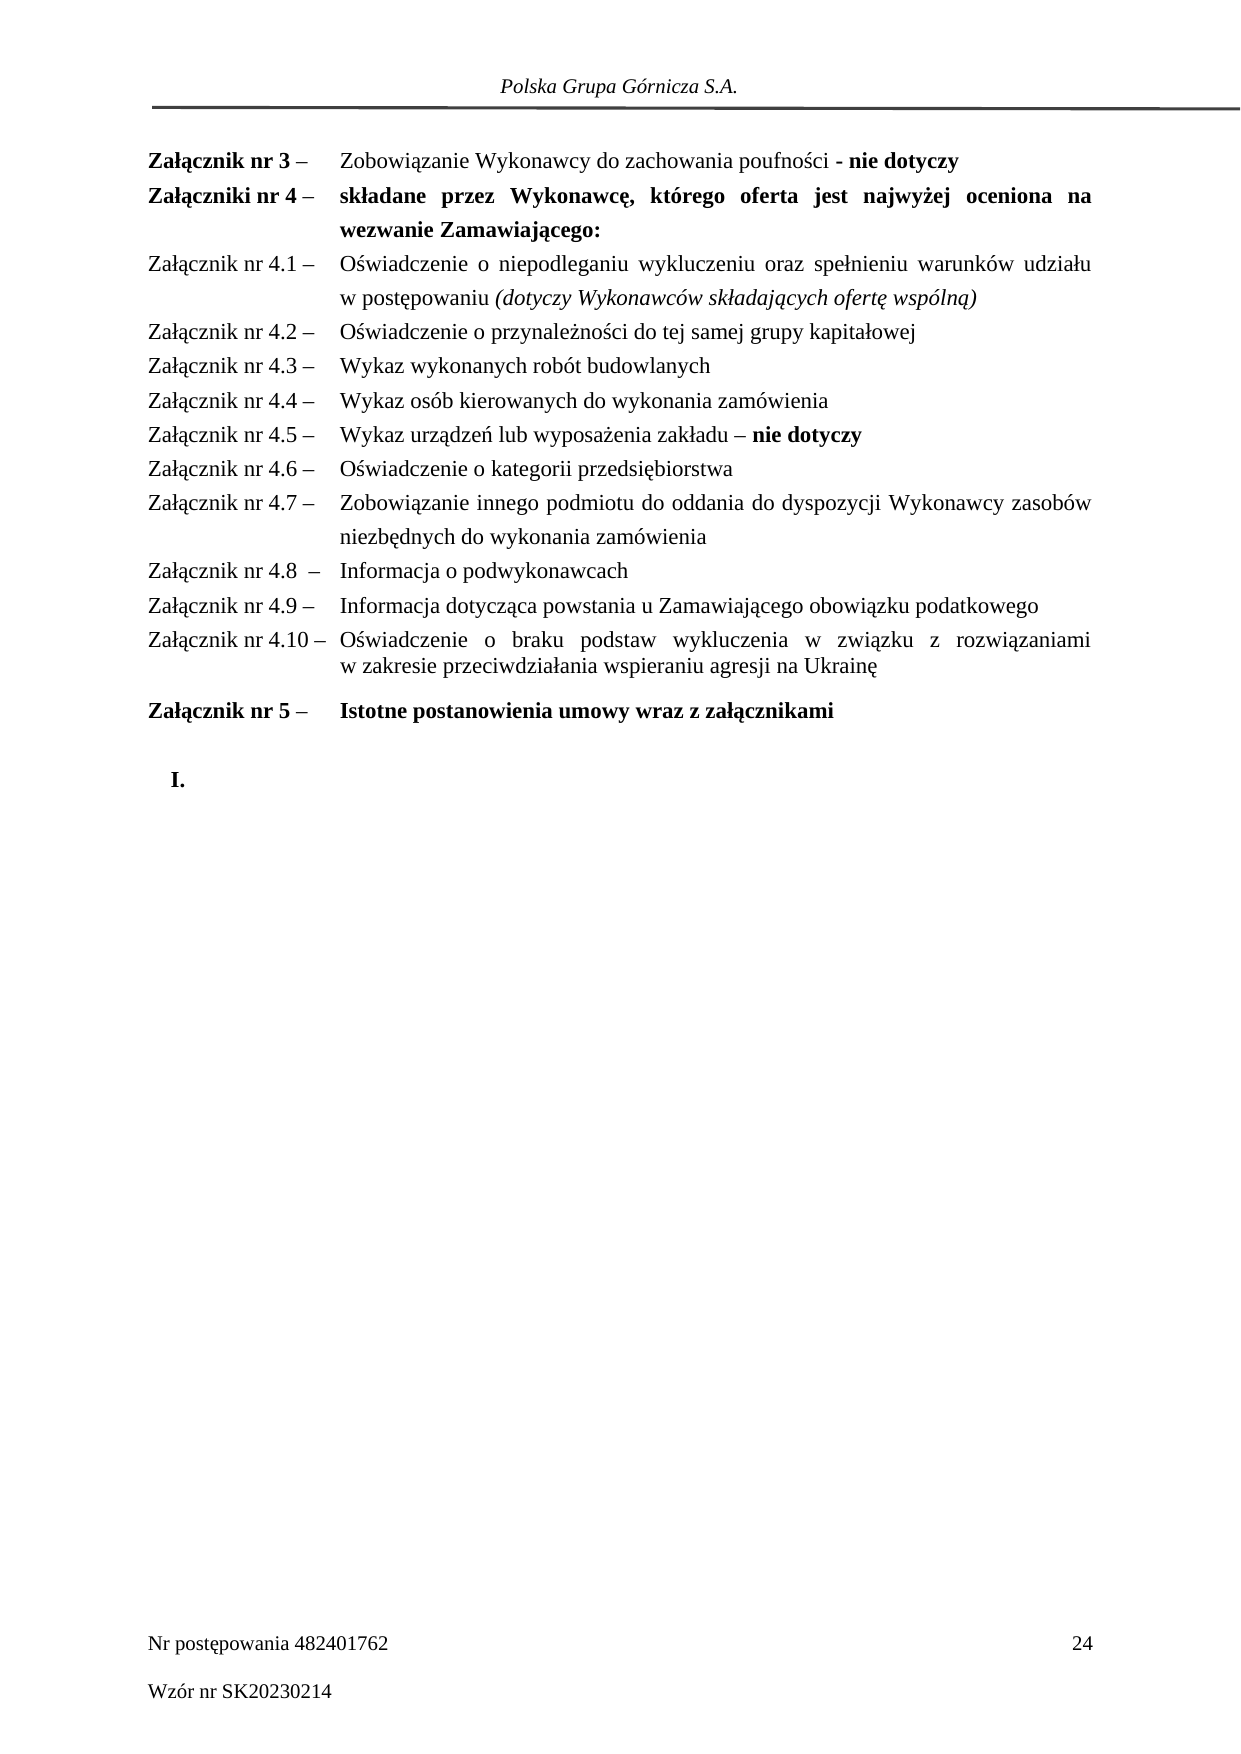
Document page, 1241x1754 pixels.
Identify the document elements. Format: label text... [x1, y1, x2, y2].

text Załącznik nr 4.5 – Wykaz urządzeń lub wyposażenia zakładu – nie dotyczy [148, 421, 1093, 447]
text Załącznik nr 4.6 – Oświadczenie o kategorii przedsiębiorstwa [148, 455, 1093, 481]
text Załącznik nr 5 – Istotne postanowienia umowy wraz z załącznikami [148, 697, 1093, 724]
text Załącznik nr 4.4 – Wykaz osób kierowanych do wykonania zamówienia [148, 387, 1093, 413]
text Załącznik nr 4.10 – Oświadczenie o braku podstaw wykluczenia w związku z rozwiązaniami w zakresie przeciwdziałania wspieraniu agresji na Ukrainę [148, 626, 1093, 679]
text Załącznik nr 4.3 – Wykaz wykonanych robót budowlanych [148, 353, 1093, 379]
text Załącznik nr 4.7 – Zobowiązanie innego podmiotu do oddania do dyspozycji Wykonawcy zasobów niezbędnych do wykonania zamówienia [148, 489, 1093, 550]
text Załącznik nr 4.1 – Oświadczenie o niepodleganiu wykluczeniu oraz spełnieniu warunków udziału w postępowaniu (dotyczy Wykonawców składających ofertę wspólną) [148, 250, 1093, 311]
text Załącznik nr 4.8 – Informacja o podwykonawcach [148, 558, 1093, 584]
text Załącznik nr 4.2 – Oświadczenie o przynależności do tej samej grupy kapitałowej [148, 318, 1093, 345]
text Załącznik nr 3 – Zobowiązanie Wykonawcy do zachowania poufności - nie dotyczy [148, 148, 1093, 174]
text Załączniki nr 4 – składane przez Wykonawcę, którego oferta jest najwyżej oceniona na wezwanie Zamawiającego: [148, 182, 1093, 242]
text Załącznik nr 4.9 – Informacja dotycząca powstania u Zamawiającego obowiązku podatkowego [148, 592, 1093, 618]
